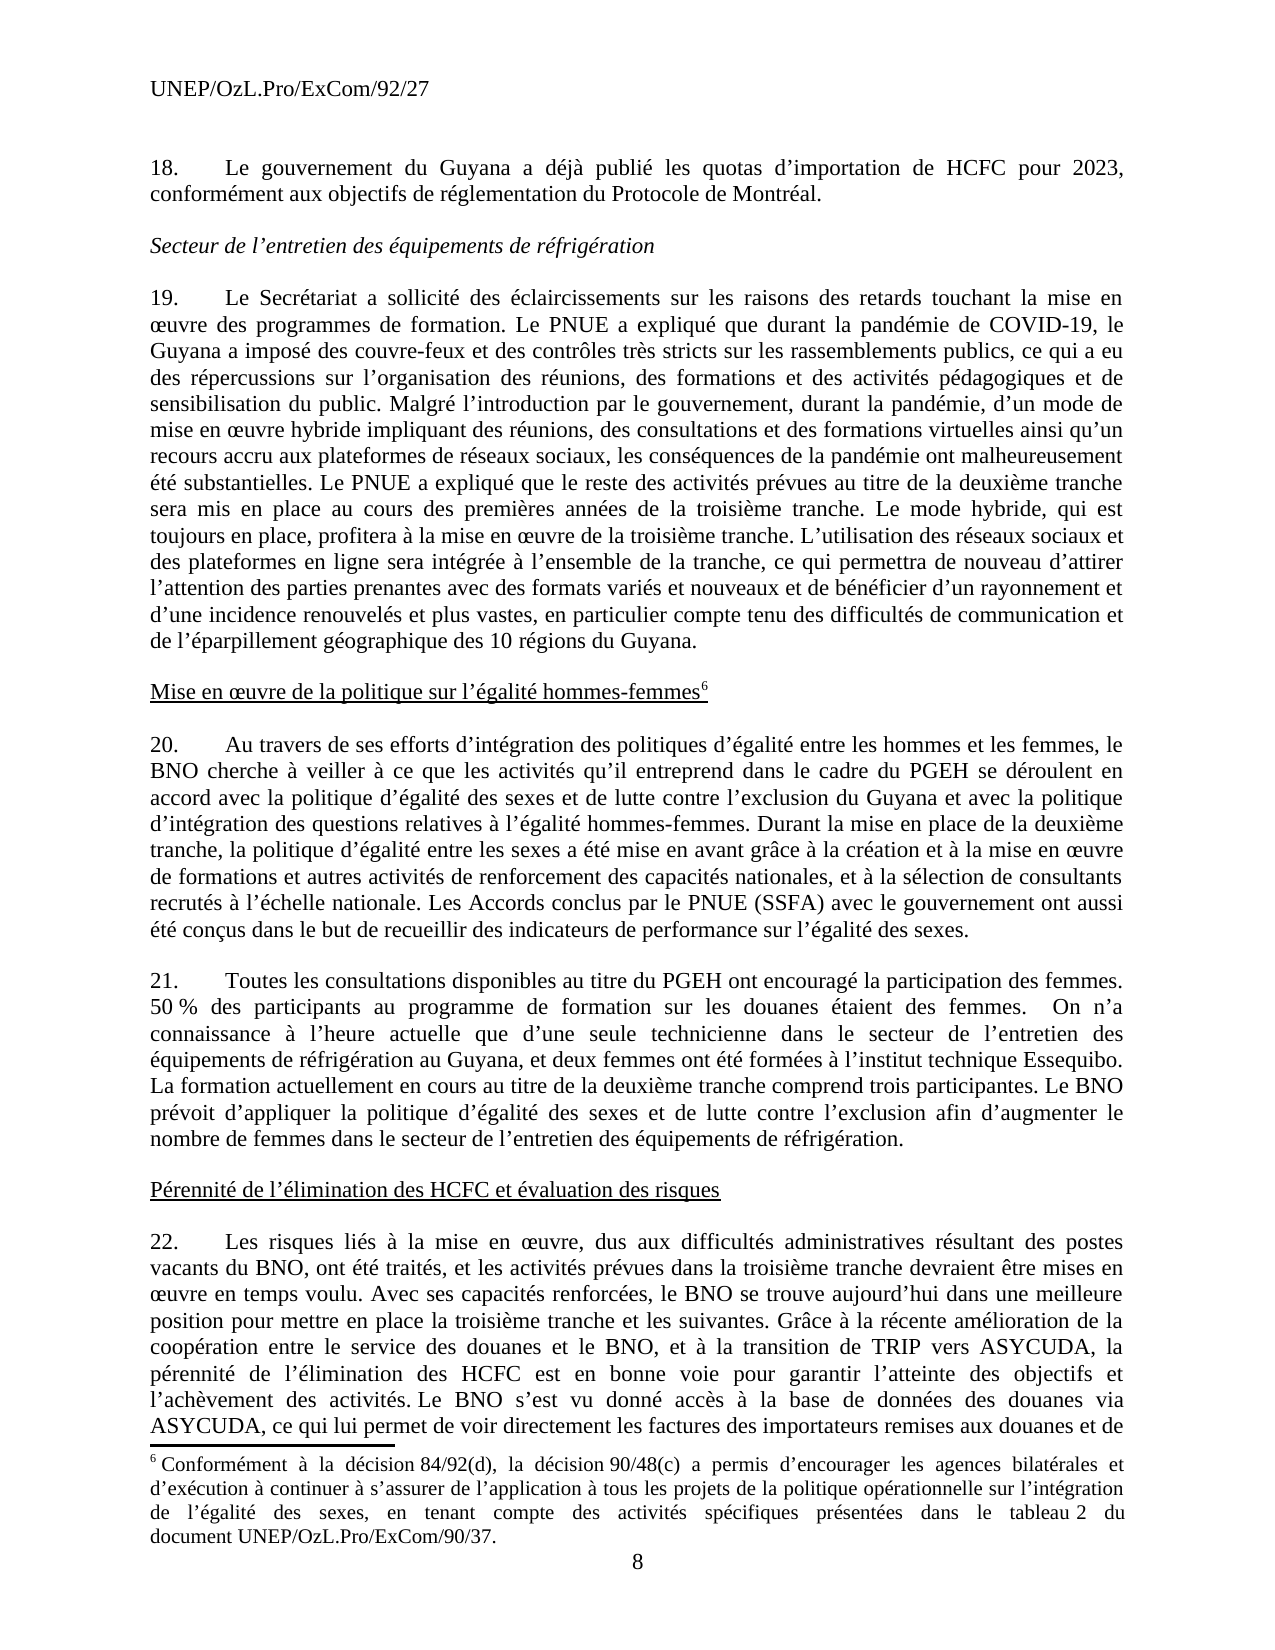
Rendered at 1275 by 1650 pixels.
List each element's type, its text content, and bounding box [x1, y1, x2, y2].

subtitle Au travers de ses efforts d’intégration des politiques d’égalité entre les hommes et les femmes, le BNO cherche à veiller à ce que les activités qu’il entreprend dans le cadre du PGEH se déroulent en accord avec la politique d’égalité des sexes et de lutte contre l’exclusion du Guyana et avec la politique d’intégration des questions relatives à l’égalité hommes-femmes. Durant la mise en place de la deuxième tranche, la politique d’égalité entre les sexes a été mise en avant grâce à la création et à la mise en œuvre de formations et autres activités de renforcement des capacités nationales, et à la sélection de consultants recrutés à l’échelle nationale. Les Accords conclus par le PNUE (SSFA) avec le gouvernement ont aussi été conçus dans le but de recueillir des indicateurs de performance sur l’égalité des sexes. [150, 731, 1125, 942]
subtitle Pérennité de l’élimination des HCFC et évaluation des risques [150, 1176, 1125, 1203]
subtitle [150, 1228, 1125, 1439]
text Secteur de l’entretien des équipements de réfrigération [150, 232, 1125, 258]
subtitle Le gouvernement du Guyana a déjà publié les quotas d’importation de HCFC pour 2023, conformément aux objectifs de réglementation du Protocole de Montréal. [150, 154, 1125, 207]
subtitle Le Secrétariat a sollicité des éclaircissements sur les raisons des retards touchant la mise en œuvre des programmes de formation. Le PNUE a expliqué que durant la pandémie de COVID-19, le Guyana a imposé des couvre-feux et des contrôles très stricts sur les rassemblements publics, ce qui a eu des répercussions sur l’organisation des réunions, des formations et des activités pédagogiques et de sensibilisation du public. Malgré l’introduction par le gouvernement, durant la pandémie, d’un mode de mise en œuvre hybride impliquant des réunions, des consultations et des formations virtuelles ainsi qu’un recours accru aux plateformes de réseaux sociaux, les conséquences de la pandémie ont malheureusement été substantielles. Le PNUE a expliqué que le reste des activités prévues au titre de la deuxième tranche sera mis en place au cours des premières années de la troisième tranche. Le mode hybride, qui est toujours en place, profitera à la mise en œuvre de la troisième tranche. L’utilisation des réseaux sociaux et des plateformes en ligne sera intégrée à l’ensemble de la tranche, ce qui permettra de nouveau d’attirer l’attention des parties prenantes avec des formats variés et nouveaux et de bénéficier d’un rayonnement et d’une incidence renouvelés et plus vastes, en particulier compte tenu des difficultés de communication et de l’éparpillement géographique des 10 régions du Guyana. [150, 284, 1125, 653]
text Mise en œuvre de la politique sur l’égalité hommes-femmes [150, 678, 1125, 705]
subtitle Toutes les consultations disponibles au titre du PGEH ont encouragé la participation des femmes. 50 % des participants au programme de formation sur les douanes étaient des femmes. On n’a connaissance à l’heure actuelle que d’une seule technicienne dans le secteur de l’entretien des équipements de réfrigération au Guyana, et deux femmes ont été formées à l’institut technique Essequibo. La formation actuellement en cours au titre de la deuxième tranche comprend trois participantes. Le BNO prévoit d’appliquer la politique d’égalité des sexes et de lutte contre l’exclusion afin d’augmenter le nombre de femmes dans le secteur de l’entretien des équipements de réfrigération. [150, 967, 1125, 1151]
